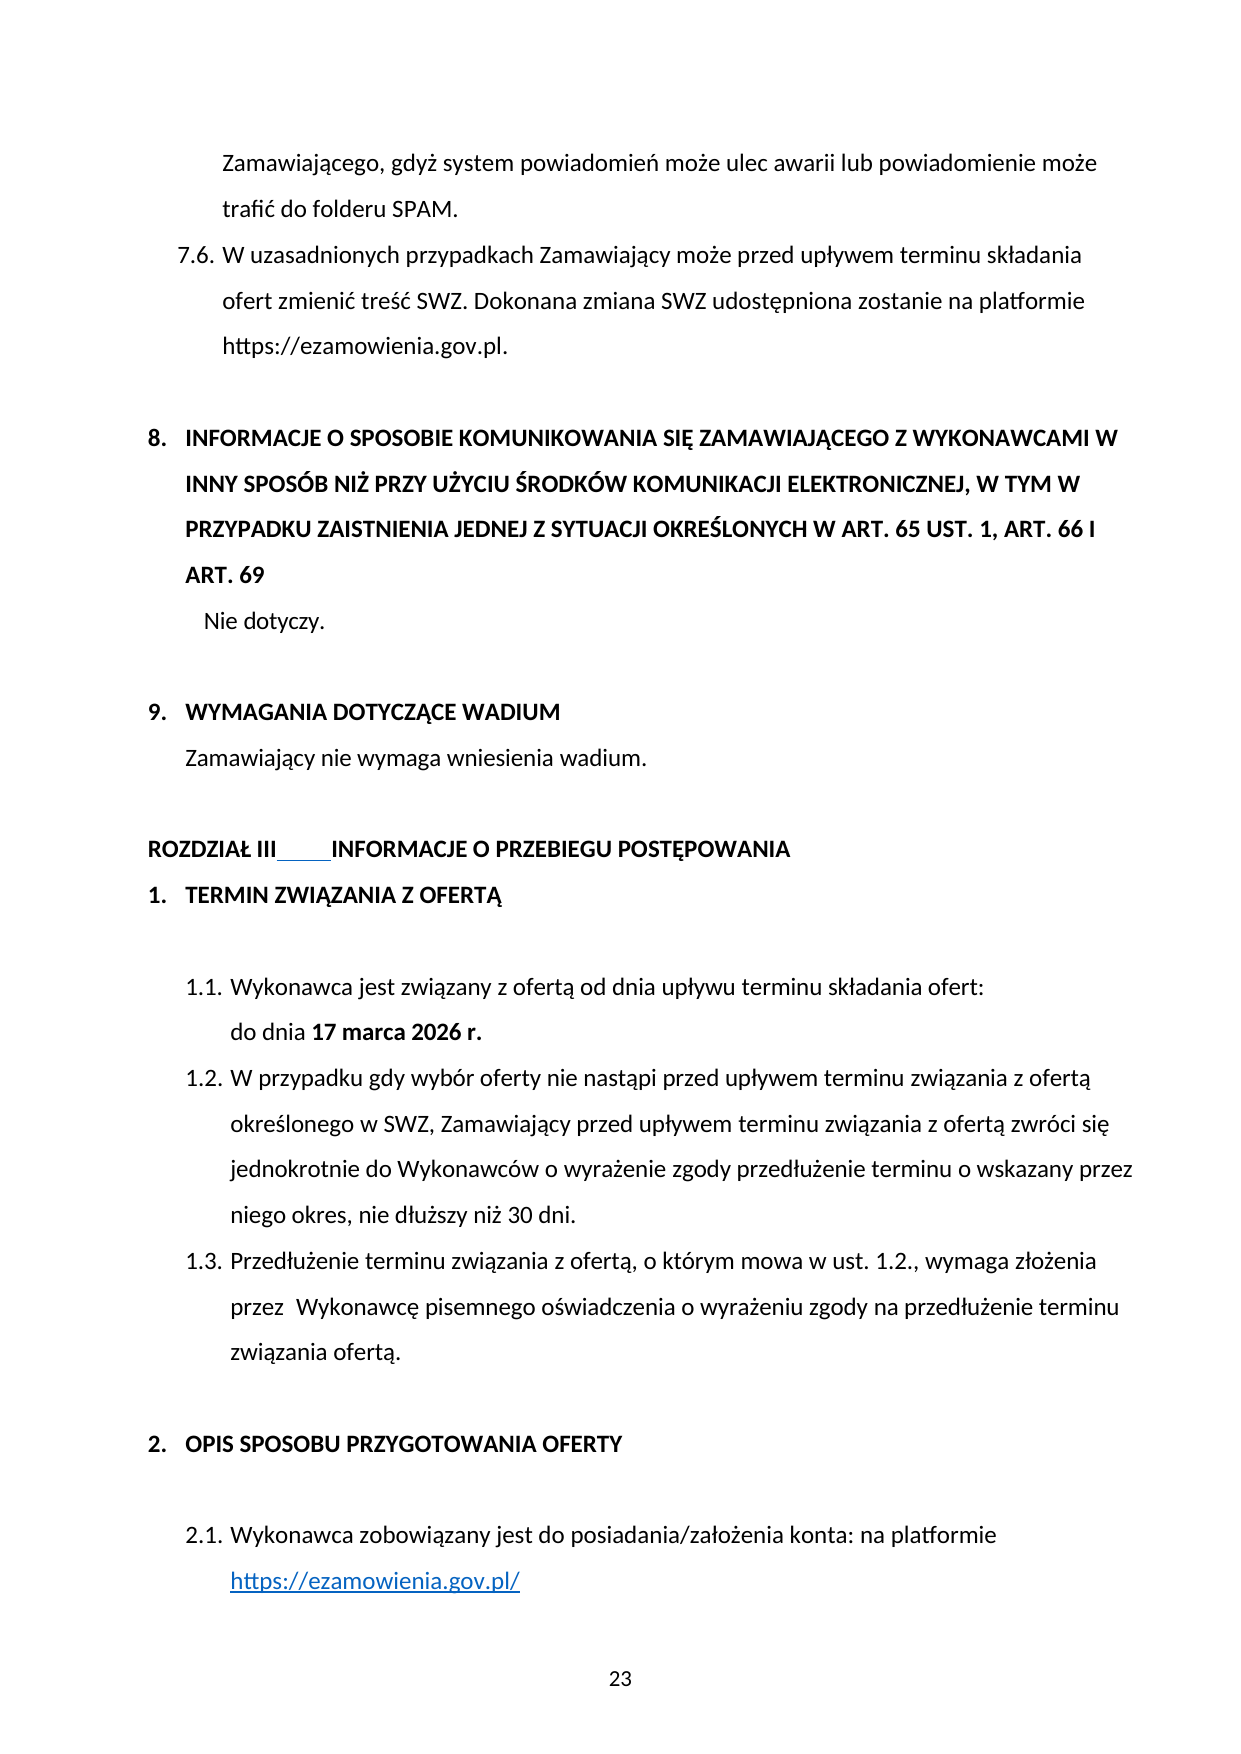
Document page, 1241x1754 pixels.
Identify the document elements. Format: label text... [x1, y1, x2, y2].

list Wykonawca zobowiązany jest do posiadania/założenia konta: na platformie https://ezamowienia.gov.pl/ [185, 1519, 1134, 1596]
list INFORMACJE O SPOSOBIE KOMUNIKOWANIA SIĘ ZAMAWIAJĄCEGO Z WYKONAWCAMI W INNY SPOSÓB NIŻ PRZY UŻYCIU ŚRODKÓW KOMUNIKACJI ELEKTRONICZNEJ, W TYM W PRZYPADKU ZAISTNIENIA JEDNEJ Z SYTUACJI OKREŚLONYCH W ART. 65 UST. 1, ART. 66 I ART. 69 [148, 422, 1137, 590]
list WYMAGANIA DOTYCZĄCE WADIUM [148, 696, 1137, 727]
text do dnia 17 marca 2026 r. [230, 1016, 1134, 1047]
text Zamawiający nie wymaga wniesienia wadium. [148, 742, 1137, 773]
list Przedłużenie terminu związania z ofertą, o którym mowa w ust. 1.2., wymaga złożenia przez Wykonawcę pisemnego oświadczenia o wyrażeniu zgody na przedłużenie terminu związania ofertą. [185, 1245, 1134, 1367]
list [177, 148, 1137, 224]
text ROZDZIAŁ III INFORMACJE O PRZEBIEGU POSTĘPOWANIA [148, 833, 1137, 864]
list Wykonawca jest związany z ofertą od dnia upływu terminu składania ofert: [185, 971, 1134, 1001]
list TERMIN ZWIĄZANIA Z OFERTĄ [148, 879, 1137, 910]
text Nie dotyczy. [203, 605, 1134, 635]
list W przypadku gdy wybór oferty nie nastąpi przed upływem terminu związania z ofertą określonego w SWZ, Zamawiający przed upływem terminu związania z ofertą zwróci się jednokrotnie do Wykonawców o wyrażenie zgody przedłużenie terminu o wskazany przez niego okres, nie dłuższy niż 30 dni. [185, 1062, 1134, 1230]
list W uzasadnionych przypadkach Zamawiający może przed upływem terminu składania ofert zmienić treść SWZ. Dokonana zmiana SWZ udostępniona zostanie na platformie https://ezamowienia.gov.pl. [177, 239, 1137, 361]
list OPIS SPOSOBU PRZYGOTOWANIA OFERTY [148, 1428, 1137, 1458]
